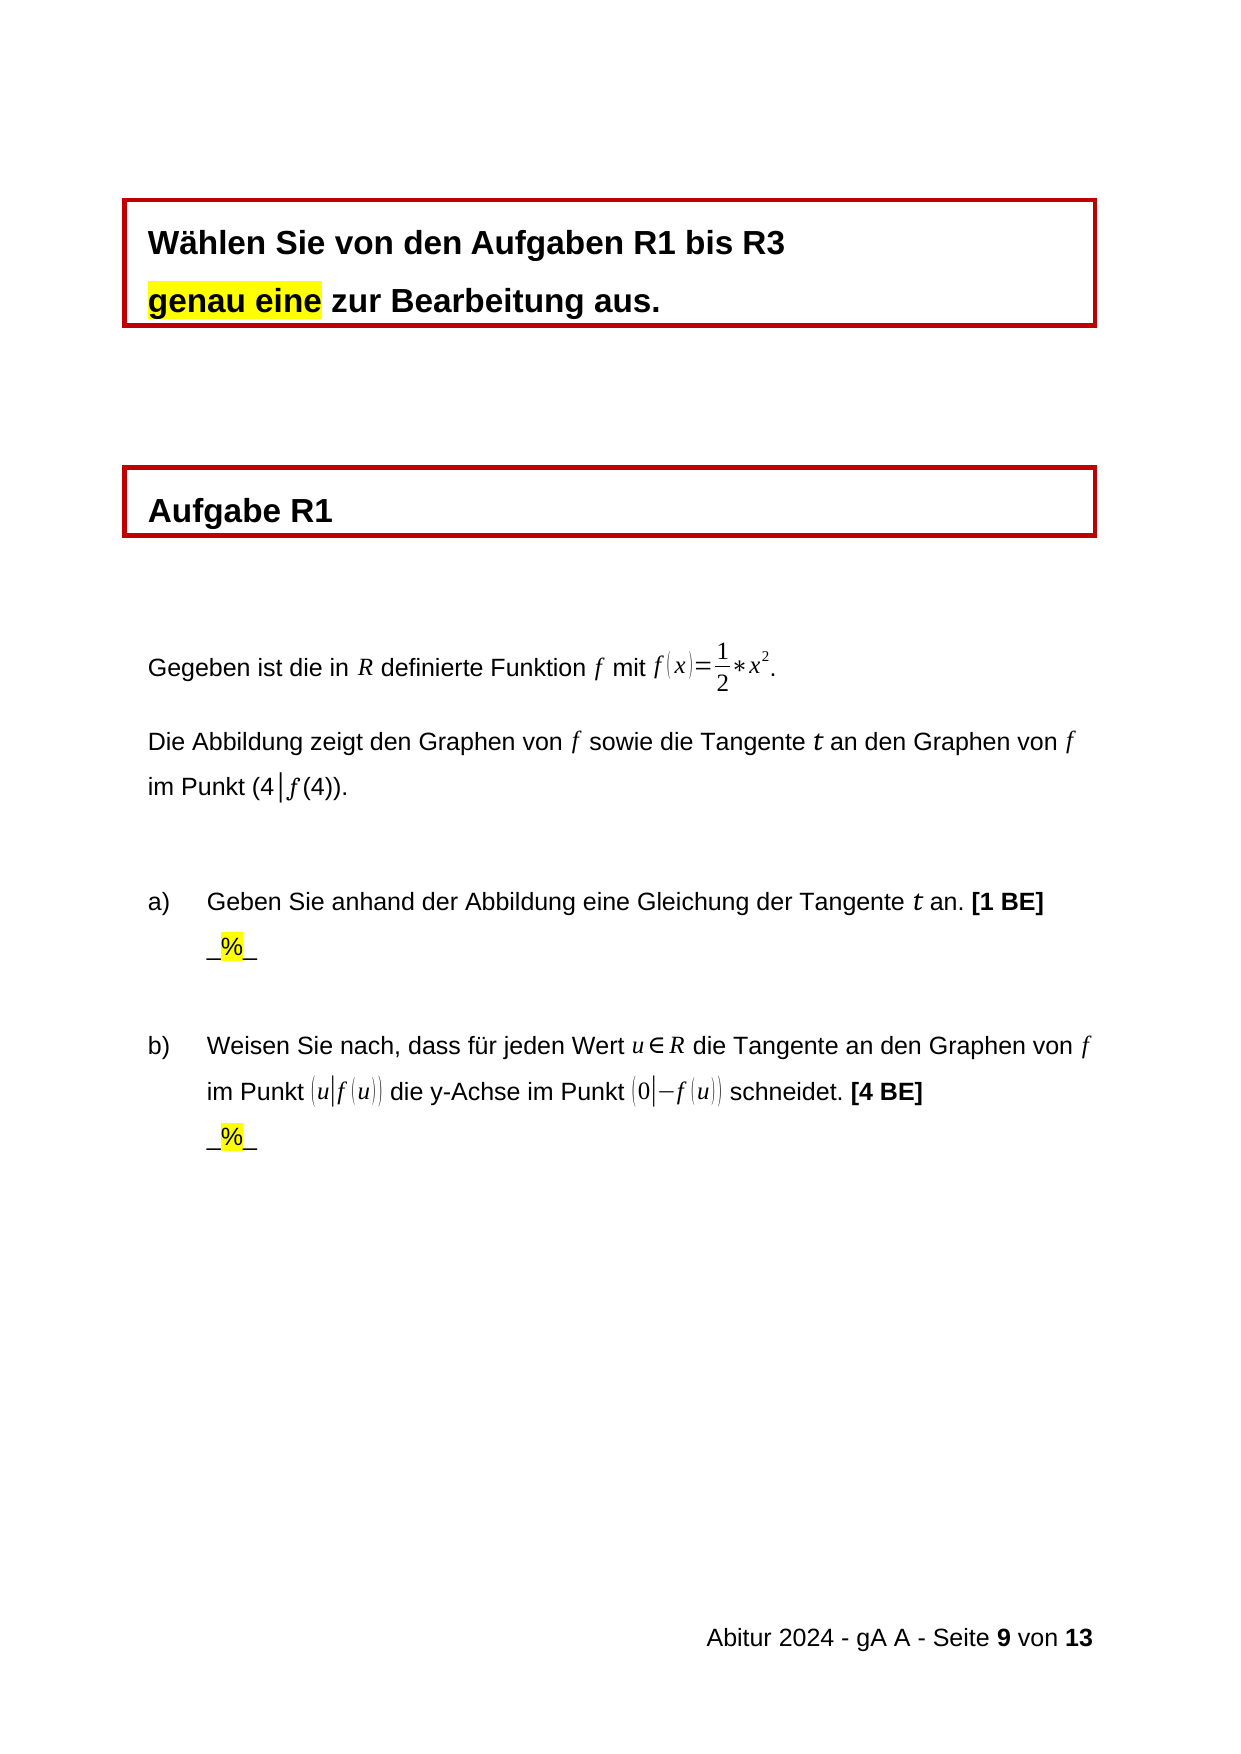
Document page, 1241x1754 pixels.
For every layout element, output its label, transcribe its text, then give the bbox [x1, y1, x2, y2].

subtitle Wählen Sie von den Aufgaben R1 bis R3 genau eine zur Bearbeitung aus. [127, 202, 1093, 323]
list a) Geben Sie anhand der Abbildung eine Gleichung der Tangente t an. [1 BE] _%_ [148, 884, 1093, 1004]
text Gegeben ist die in definierte Funktion mit . [148, 638, 1093, 697]
list b) Weisen Sie nach, dass für jeden Wert die Tangente an den Graphen von im Punkt die y-Achse im Punkt schneidet. [4 BE] _%_ [148, 1031, 1093, 1194]
text Die Abbildung zeigt den Graphen von sowie die Tangente t an den Graphen von im Punkt (4│f (4)). [148, 724, 1093, 801]
subtitle Aufgabe R1 [127, 470, 1093, 533]
